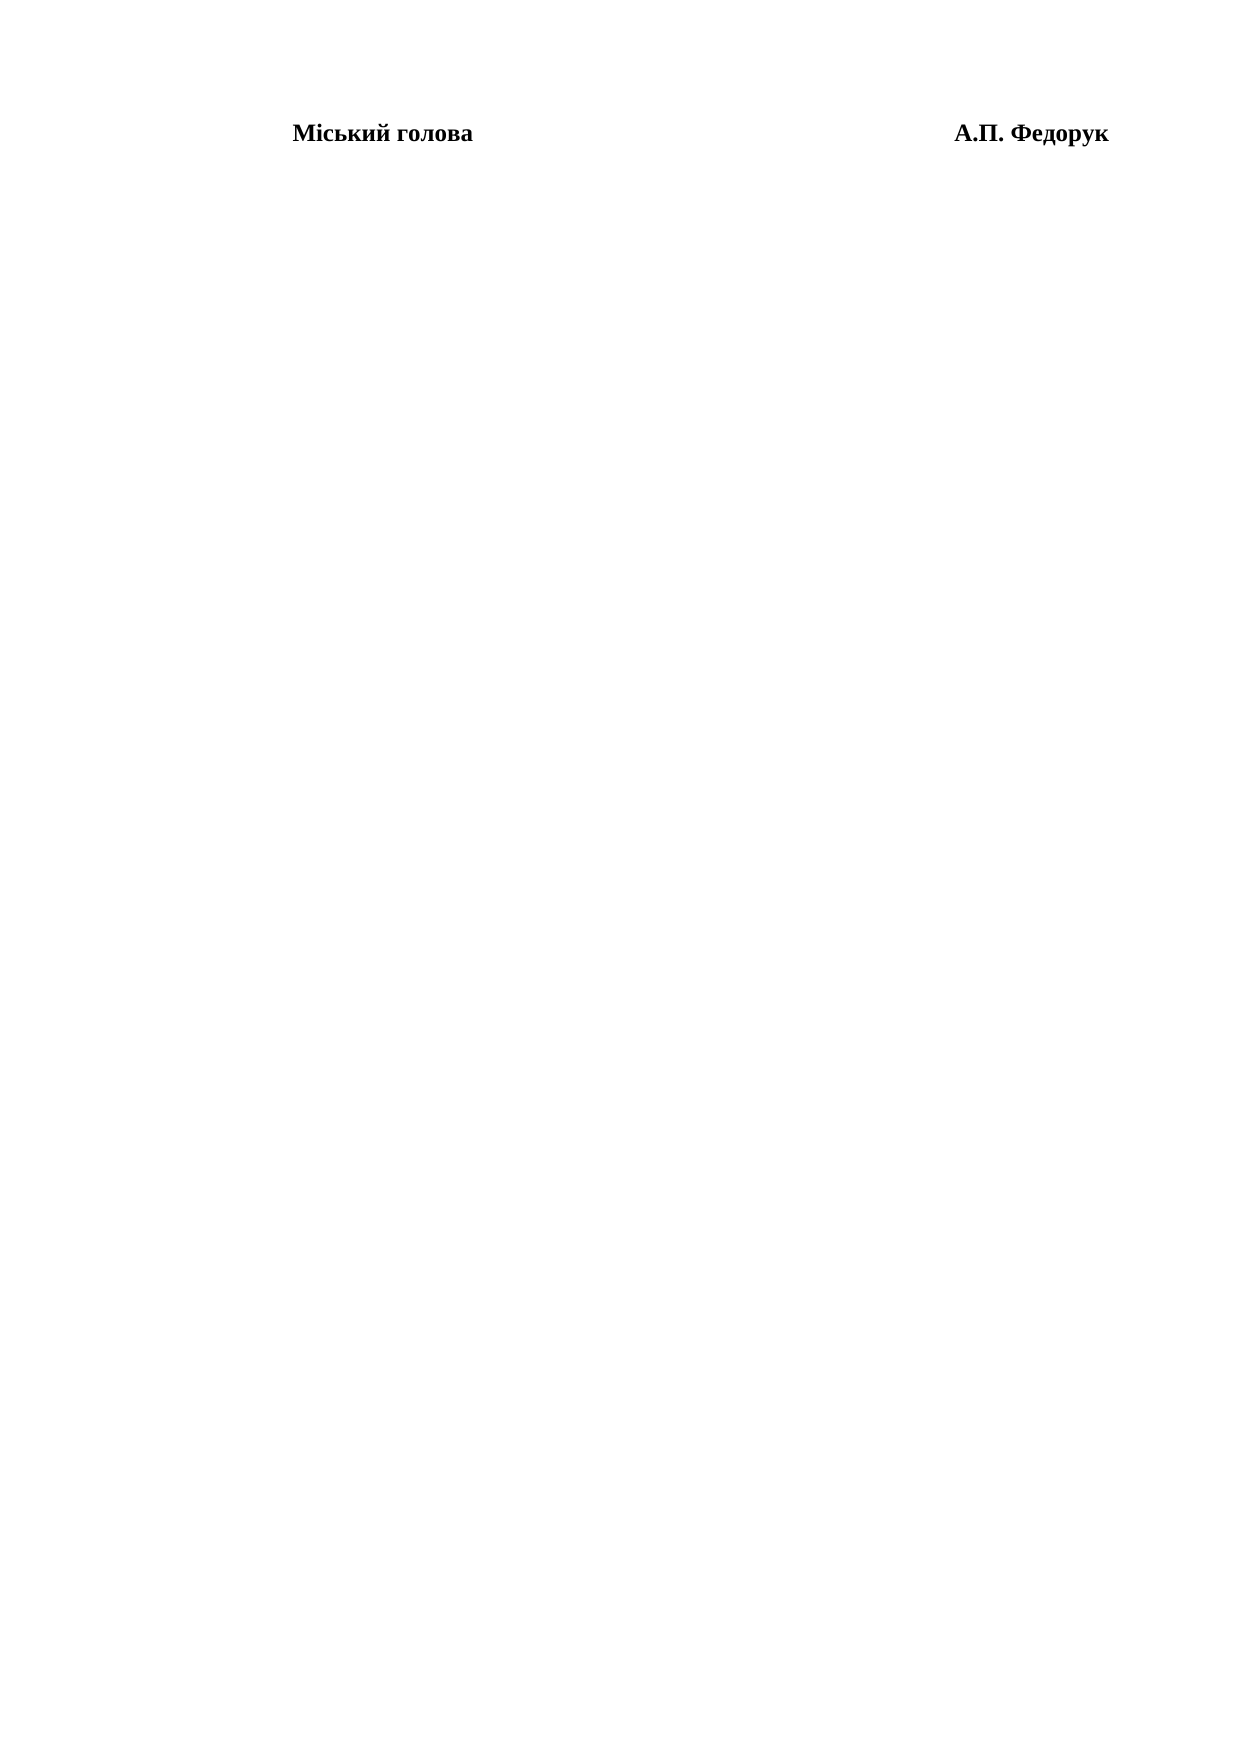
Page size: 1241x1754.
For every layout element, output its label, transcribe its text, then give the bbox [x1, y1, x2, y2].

text Міський голова А.П. Федорук [177, 118, 1152, 147]
